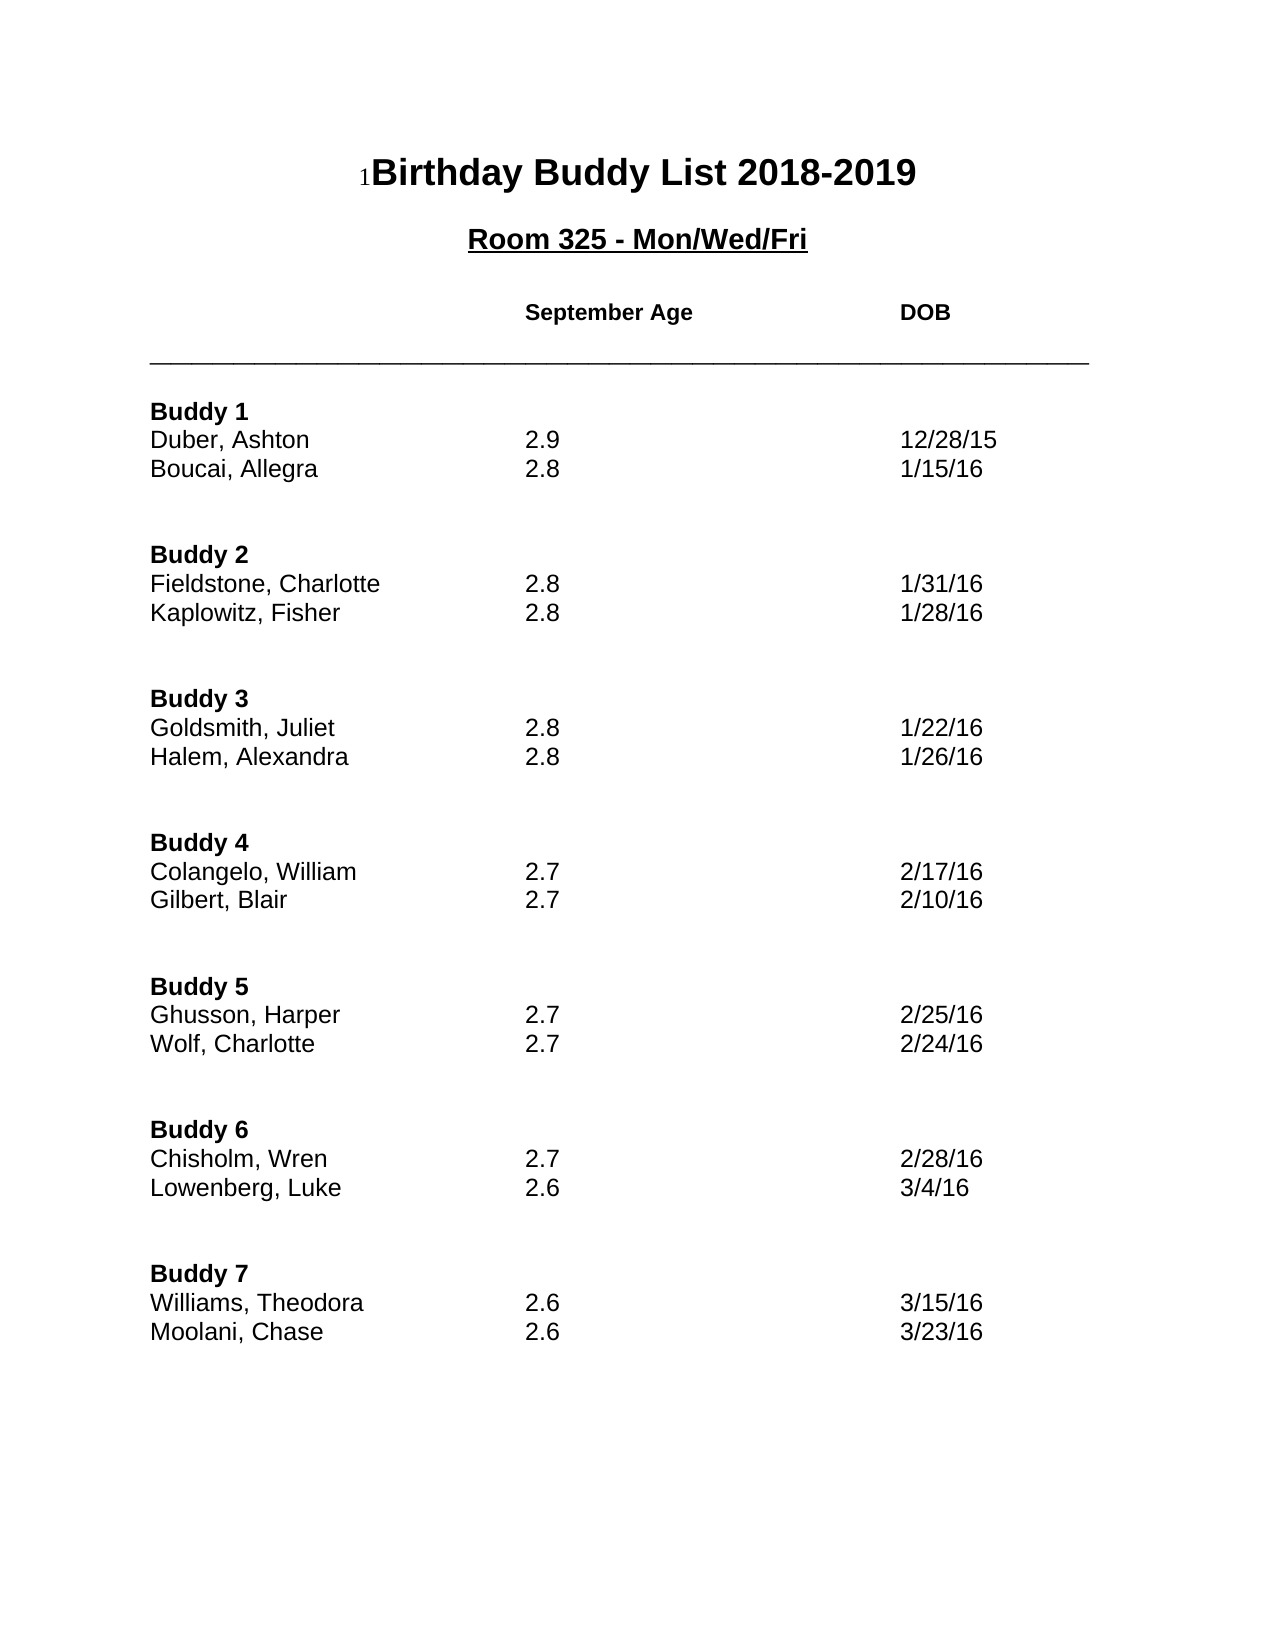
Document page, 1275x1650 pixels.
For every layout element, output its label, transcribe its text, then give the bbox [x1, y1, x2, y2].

text Halem, Alexandra 2.8 1/26/16 [150, 742, 1125, 771]
text Goldsmith, Juliet 2.8 1/22/16 [150, 713, 1125, 742]
text Chisholm, Wren 2.7 2/28/16 [150, 1144, 1125, 1173]
text Wolf, Charlotte 2.7 2/24/16 [150, 1029, 1125, 1058]
text _____________________________________________ [150, 325, 1125, 368]
text Buddy 1 [150, 397, 1125, 426]
text Duber, Ashton 2.9 12/28/15 [150, 426, 1125, 454]
text Buddy 4 [150, 828, 1125, 857]
text Buddy 5 [150, 972, 1125, 1001]
text Room 325 - Mon/Wed/Fri [150, 222, 1125, 255]
text Buddy 3 [150, 684, 1125, 713]
text Lowenberg, Luke 2.6 3/4/16 [150, 1173, 1125, 1202]
text Kaplowitz, Fisher 2.8 1/28/16 [150, 598, 1125, 627]
text Fieldstone, Charlotte 2.8 1/31/16 [150, 569, 1125, 598]
text Williams, Theodora 2.6 3/15/16 [150, 1288, 1125, 1317]
text Colangelo, William 2.7 2/17/16 [150, 857, 1125, 886]
text Ghusson, Harper 2.7 2/25/16 [150, 1001, 1125, 1029]
text Buddy 6 [150, 1116, 1125, 1144]
text Buddy 2 [150, 541, 1125, 569]
text Birthday Buddy List 2018-2019 [150, 150, 1125, 193]
text September Age DOB [150, 298, 1125, 325]
text Buddy 7 [150, 1259, 1125, 1288]
text Boucai, Allegra 2.8 1/15/16 [150, 454, 1125, 483]
text Moolani, Chase 2.6 3/23/16 [150, 1317, 1125, 1346]
text Gilbert, Blair 2.7 2/10/16 [150, 886, 1125, 914]
